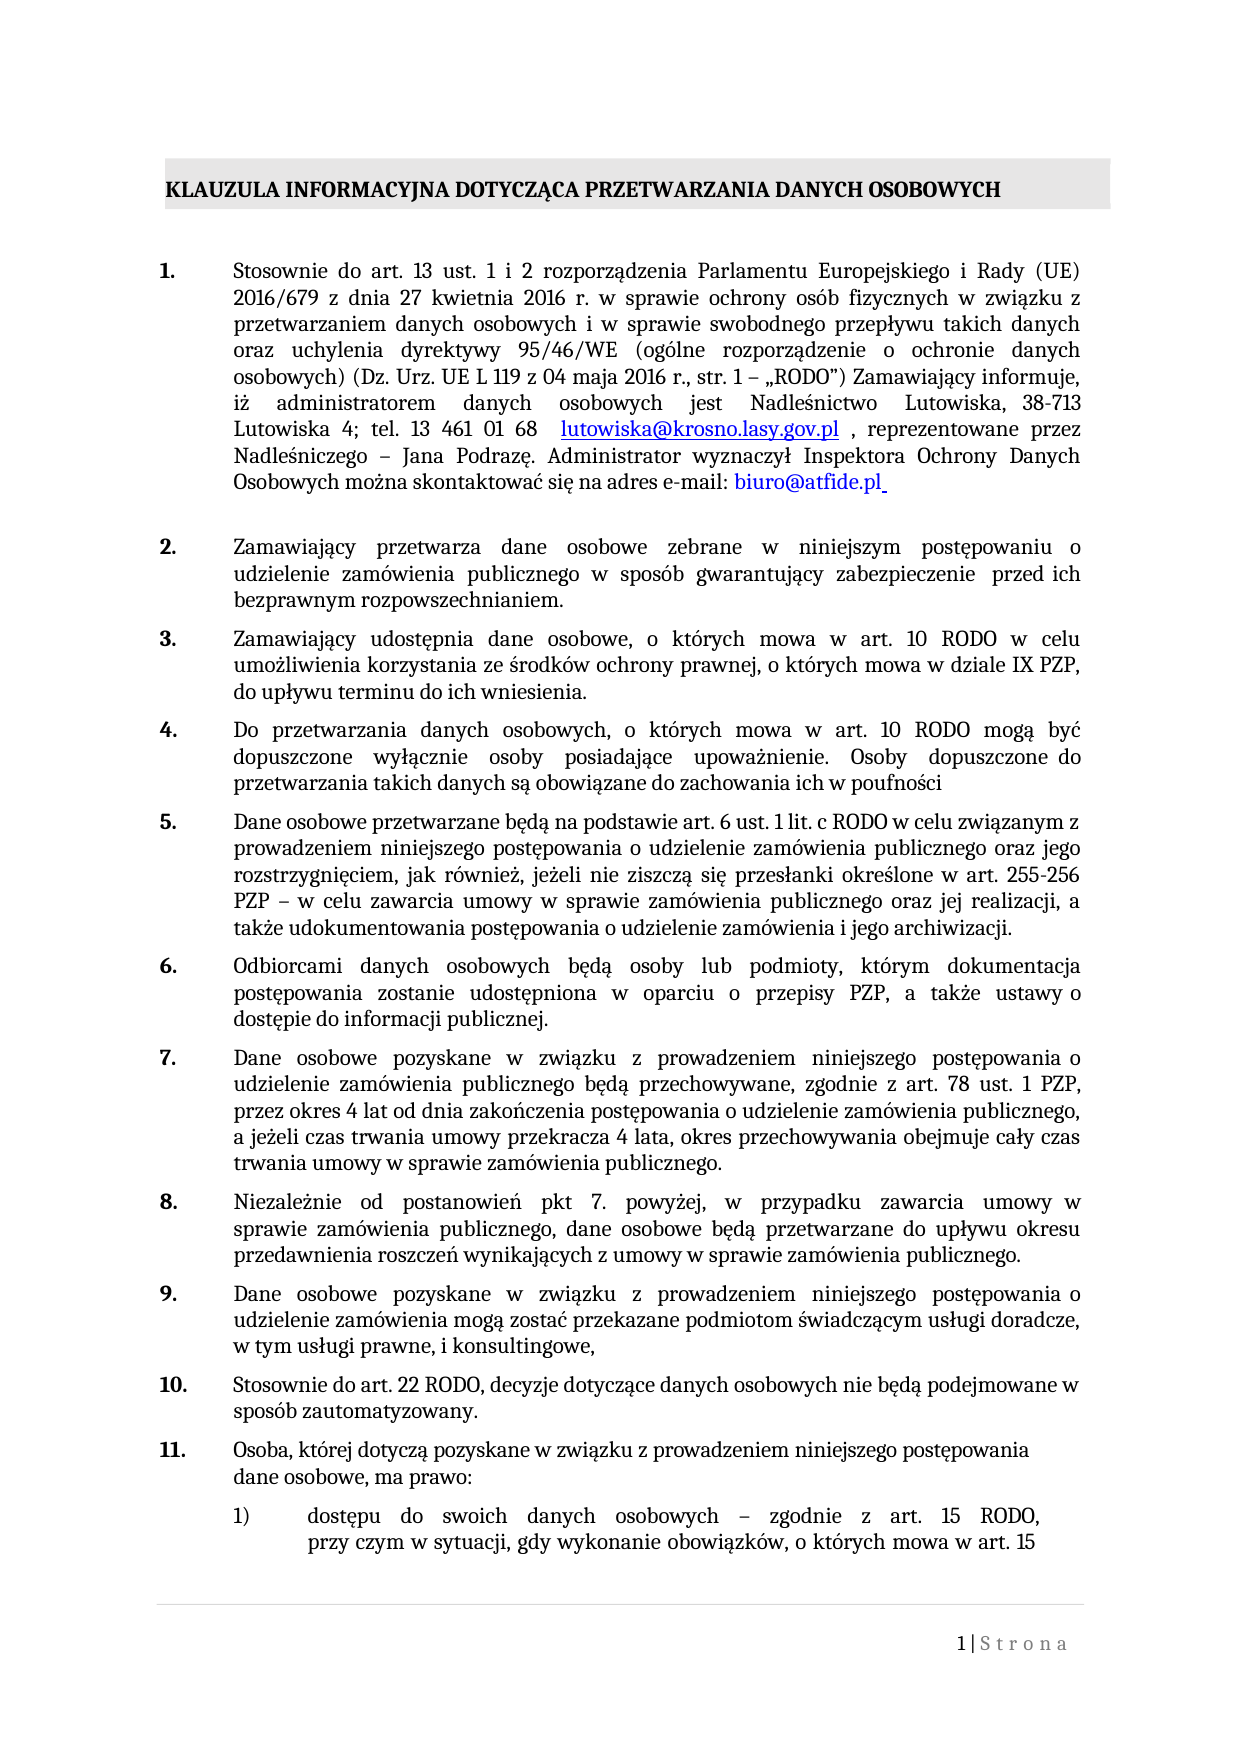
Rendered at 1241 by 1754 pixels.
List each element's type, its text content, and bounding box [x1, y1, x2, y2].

list dostępu do swoich danych osobowych – zgodnie z art. 15 RODO, [233, 1502, 1122, 1529]
list Odbiorcami danych osobowych będą osoby lub podmioty, którym dokumentacja postępowania zostanie udostępniona w oparciu o przepisy PZP, a także ustawy o dostępie do informacji publicznej. [159, 953, 1082, 1032]
list Dane osobowe pozyskane w związku z prowadzeniem niniejszego postępowania o udzielenie zamówienia mogą zostać przekazane podmiotom świadczącym usługi doradcze, w tym usługi prawne, i konsultingowe, [159, 1281, 1081, 1359]
list Zamawiający przetwarza dane osobowe zebrane w niniejszym postępowaniu o udzielenie zamówienia publicznego w sposób gwarantujący zabezpieczenie przed ich bezprawnym rozpowszechnianiem. [159, 534, 1081, 613]
text dane osobowe, ma prawo: [233, 1464, 1122, 1490]
list Zamawiający udostępnia dane osobowe, o których mowa w art. 10 RODO w celu umożliwienia korzystania ze środków ochrony prawnej, o których mowa w dziale IX PZP, do upływu terminu do ich wniesienia. [159, 626, 1082, 705]
list Dane osobowe pozyskane w związku z prowadzeniem niniejszego postępowania o udzielenie zamówienia publicznego będą przechowywane, zgodnie z art. 78 ust. 1 PZP, przez okres 4 lat od dnia zakończenia postępowania o udzielenie zamówienia publicznego, a jeżeli czas trwania umowy przekracza 4 lata, okres przechowywania obejmuje cały czas trwania umowy w sprawie zamówienia publicznego. [159, 1045, 1081, 1176]
list Niezależnie od postanowień pkt 7. powyżej, w przypadku zawarcia umowy w sprawie zamówienia publicznego, dane osobowe będą przetwarzane do upływu okresu przedawnienia roszczeń wynikających z umowy w sprawie zamówienia publicznego. [159, 1189, 1081, 1268]
list Stosownie do art. 13 ust. 1 i 2 rozporządzenia Parlamentu Europejskiego i Rady (UE) 2016/679 z dnia 27 kwietnia 2016 r. w sprawie ochrony osób fizycznych w związku z przetwarzaniem danych osobowych i w sprawie swobodnego przepływu takich danych oraz uchylenia dyrektywy 95/46/WE (ogólne rozporządzenie o ochronie danych osobowych) (Dz. Urz. UE L 119 z 04 maja 2016 r., str. 1 – „RODO”) Zamawiający informuje, iż administratorem danych osobowych jest Nadleśnictwo Lutowiska, 38-713 Lutowiska 4; tel. 13 461 01 68 lutowiska@krosno.lasy.gov.pl , reprezentowane przez Nadleśniczego – Jana Podrazę. Administrator wyznaczył Inspektora Ochrony Danych Osobowych można skontaktować się na adres e-mail: biuro@atfide.pl [159, 258, 1081, 495]
text przy czym w sytuacji, gdy wykonanie obowiązków, o których mowa w art. 15 [307, 1529, 1122, 1555]
list Do przetwarzania danych osobowych, o których mowa w art. 10 RODO mogą być dopuszczone wyłącznie osoby posiadające upoważnienie. Osoby dopuszczone do przetwarzania takich danych są obowiązane do zachowania ich w poufności [159, 717, 1081, 796]
list Dane osobowe przetwarzane będą na podstawie art. 6 ust. 1 lit. c RODO w celu związanym z prowadzeniem niniejszego postępowania o udzielenie zamówienia publicznego oraz jego rozstrzygnięciem, jak również, jeżeli nie ziszczą się przesłanki określone w art. 255-256 PZP – w celu zawarcia umowy w sprawie zamówienia publicznego oraz jej realizacji, a także udokumentowania postępowania o udzielenie zamówienia i jego archiwizacji. [159, 809, 1081, 941]
list Stosownie do art. 22 RODO, decyzje dotyczące danych osobowych nie będą podejmowane w sposób zautomatyzowany. [159, 1372, 1081, 1425]
list Osoba, której dotyczą pozyskane w związku z prowadzeniem niniejszego postępowania [159, 1437, 1122, 1464]
